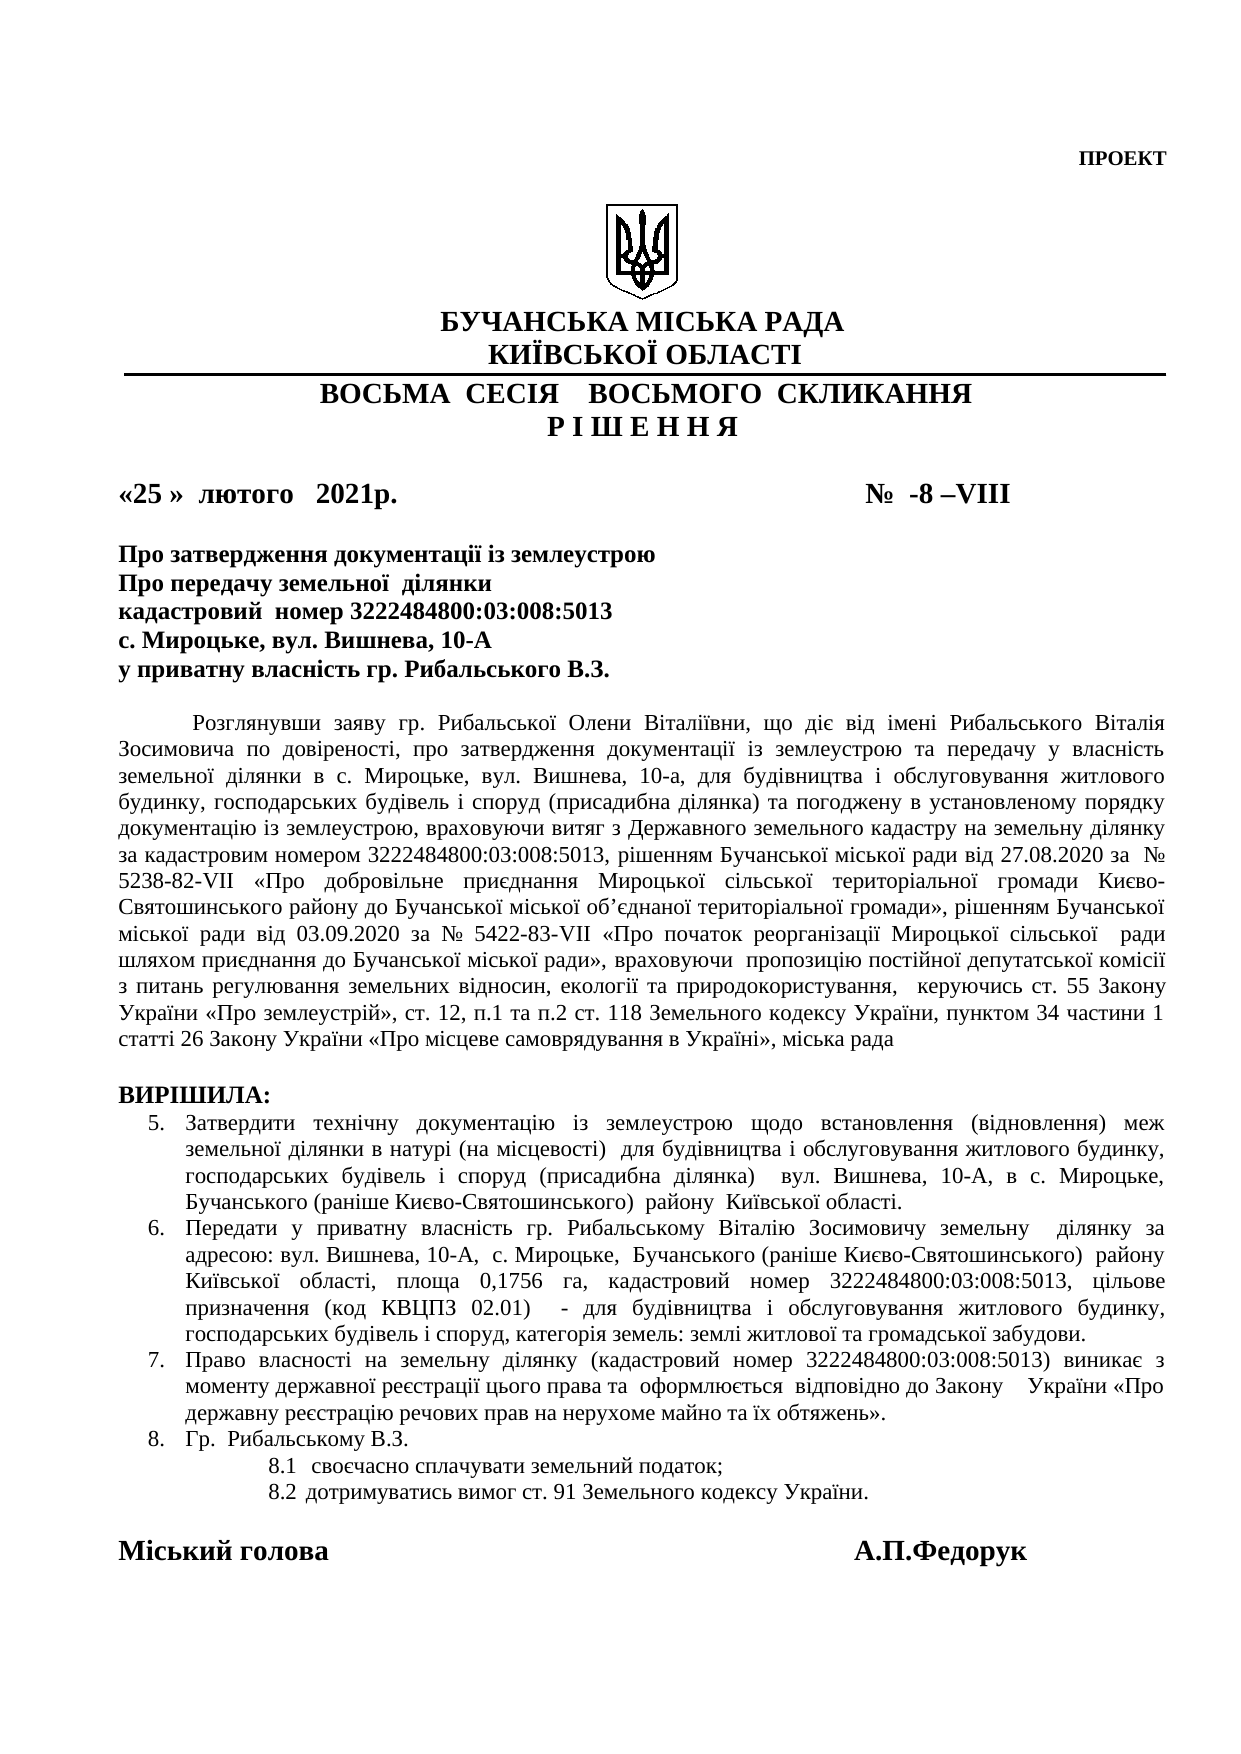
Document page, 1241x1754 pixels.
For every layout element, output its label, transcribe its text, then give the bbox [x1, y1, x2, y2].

text Р І Ш Е Н Н Я [118, 409, 1166, 443]
text ПРОЕКТ [118, 146, 1166, 170]
text ВИРІШИЛА: [118, 1080, 1166, 1109]
list своєчасно сплачувати земельний податок; [268, 1452, 1166, 1478]
text Міський голова А.П.Федорук [118, 1533, 1166, 1567]
text Розглянувши заяву гр. Рибальської Олени Віталіївни, що діє від імені Рибальського Віталія Зосимовича по довіреності, про затвердження документації із землеустрою та передачу у власність земельної ділянки в с. Мироцьке, вул. Вишнева, 10-а, для будівництва і обслуговування житлового будинку, господарських будівель і споруд (присадибна ділянка) та погоджену в установленому порядку документацію із землеустрою, враховуючи витяг з Державного земельного кадастру на земельну ділянку за кадастровим номером 3222484800:03:008:5013, рішенням Бучанської міської ради від 27.08.2020 за № 5238-82-VІІ «Про добровільне приєднання Мироцької сільської територіальної громади Києво-Святошинського району до Бучанської міської об’єднаної територіальної громади», рішенням Бучанської міської ради від 03.09.2020 за № 5422-83-VІІ «Про початок реорганізації Мироцької сільської ради шляхом приєднання до Бучанської міської ради», враховуючи пропозицію постійної депутатської комісії з питань регулювання земельних відносин, екології та природокористування, керуючись ст. 55 Закону України «Про землеустрій», ст. 12, п.1 та п.2 ст. 118 Земельного кодексу України, пунктом 34 частини 1 статті 26 Закону України «Про місцеве самоврядування в Україні», міська рада [118, 709, 1166, 1052]
text БУЧАНСЬКА МІСЬКА РАДА [118, 304, 1166, 337]
list Право власності на земельну ділянку (кадастровий номер 3222484800:03:008:5013) виникає з моменту державної реєстрації цього права та оформлюється відповідно до Закону України «Про державну реєстрацію речових прав на нерухоме майно та їх обтяжень». [148, 1346, 1166, 1425]
text с. Мироцьке, вул. Вишнева, 10-А [118, 625, 1166, 654]
text Про затвердження документації із землеустрою [118, 539, 1166, 568]
list Затвердити технічну документацію із землеустрою щодо встановлення (відновлення) меж земельної ділянки в натурі (на місцевості) для будівництва і обслуговування житлового будинку, господарських будівель і споруд (присадибна ділянка) вул. Вишнева, 10-А, в с. Мироцьке, Бучанського (раніше Києво-Святошинського) району Київської області. [148, 1109, 1166, 1214]
text у приватну власність гр. Рибальського В.З. [118, 654, 1166, 683]
text кадастровий номер 3222484800:03:008:5013 [118, 596, 1166, 625]
text КИЇВСЬКОЇ ОБЛАСТІ [123, 337, 1166, 376]
list Гр. Рибальському В.З. [148, 1425, 1166, 1452]
text ВОСЬМА СЕСІЯ ВОСЬМОГО СКЛИКАННЯ [118, 376, 1166, 409]
text Про передачу земельної ділянки [118, 568, 1166, 596]
list дотримуватись вимог ст. 91 Земельного кодексу України. [268, 1478, 1166, 1504]
list Передати у приватну власність гр. Рибальському Віталію Зосимовичу земельну ділянку за адресою: вул. Вишнева, 10-А, с. Мироцьке, Бучанського (раніше Києво-Святошинського) району Київської області, площа 0,1756 га, кадастровий номер 3222484800:03:008:5013, цільове призначення (код КВЦПЗ 02.01) - для будівництва і обслуговування житлового будинку, господарських будівель і споруд, категорія земель: землі житлової та громадської забудови. [148, 1214, 1166, 1346]
text «25 » лютого 2021р. № -8 –VІІІ [118, 477, 1166, 510]
